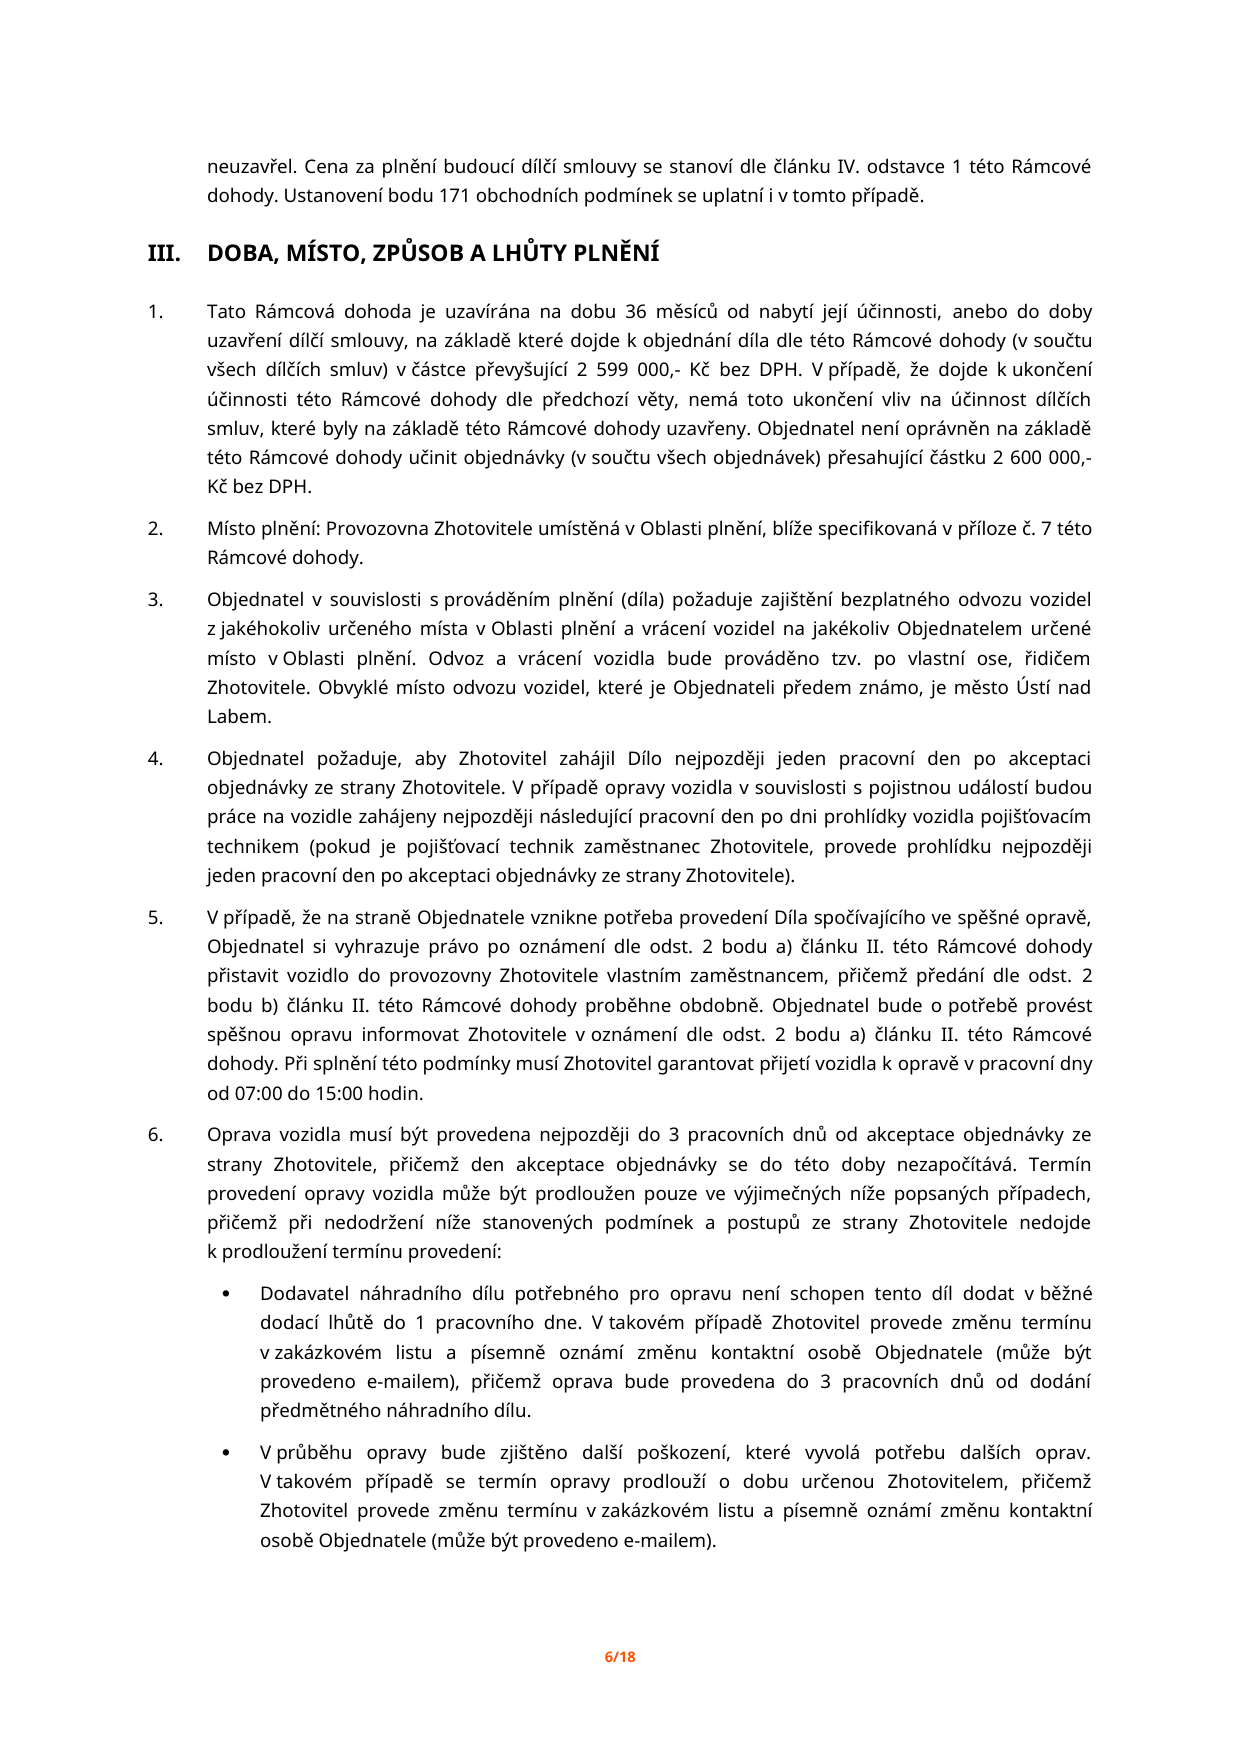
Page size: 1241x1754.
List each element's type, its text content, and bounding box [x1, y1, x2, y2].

list Místo plnění: Provozovna Zhotovitele umístěná v Oblasti plnění, blíže specifikovaná v příloze č. 7 této Rámcové dohody. [148, 515, 1092, 570]
list V průběhu opravy bude zjištěno další poškození, které vyvolá potřebu dalších oprav. V takovém případě se termín opravy prodlouží o dobu určenou Zhotovitelem, přičemž Zhotovitel provede změnu termínu v zakázkovém listu a písemně oznámí změnu kontaktní osobě Objednatele (může být provedeno e-mailem). [223, 1439, 1092, 1553]
text DOBA, MÍSTO, ZPŮSOB A LHŮTY PLNĚNÍ [148, 237, 1092, 268]
list Oprava vozidla musí být provedena nejpozději do 3 pracovních dnů od akceptace objednávky ze strany Zhotovitele, přičemž den akceptace objednávky se do této doby nezapočítává. Termín provedení opravy vozidla může být prodloužen pouze ve výjimečných níže popsaných případech, přičemž při nedodržení níže stanovených podmínek a postupů ze strany Zhotovitele nedojde k prodloužení termínu provedení: [148, 1122, 1092, 1264]
list V případě, že na straně Objednatele vznikne potřeba provedení Díla spočívajícího ve spěšné opravě, Objednatel si vyhrazuje právo po oznámení dle odst. 2 bodu a) článku II. této Rámcové dohody přistavit vozidlo do provozovny Zhotovitele vlastním zaměstnancem, přičemž předání dle odst. 2 bodu b) článku II. této Rámcové dohody proběhne obdobně. Objednatel bude o potřebě provést spěšnou opravu informovat Zhotovitele v oznámení dle odst. 2 bodu a) článku II. této Rámcové dohody. Při splnění této podmínky musí Zhotovitel garantovat přijetí vozidla k opravě v pracovní dny od 07:00 do 15:00 hodin. [148, 904, 1092, 1105]
list Objednatel v souvislosti s prováděním plnění (díla) požaduje zajištění bezplatného odvozu vozidel z jakéhokoliv určeného místa v Oblasti plnění a vrácení vozidel na jakékoliv Objednatelem určené místo v Oblasti plnění. Odvoz a vrácení vozidla bude prováděno tzv. po vlastní ose, řidičem Zhotovitele. Obvyklé místo odvozu vozidel, které je Objednateli předem známo, je město Ústí nad Labem. [148, 586, 1092, 729]
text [148, 153, 1092, 208]
list Tato Rámcová dohoda je uzavírána na dobu 36 měsíců od nabytí její účinnosti, anebo do doby uzavření dílčí smlouvy, na základě které dojde k objednání díla dle této Rámcové dohody (v součtu všech dílčích smluv) v částce převyšující 2 599 000,- Kč bez DPH. V případě, že dojde k ukončení účinnosti této Rámcové dohody dle předchozí věty, nemá toto ukončení vliv na účinnost dílčích smluv, které byly na základě této Rámcové dohody uzavřeny. Objednatel není oprávněn na základě této Rámcové dohody učinit objednávky (v součtu všech objednávek) přesahující částku 2 600 000,- Kč bez DPH. [148, 298, 1092, 499]
list Objednatel požaduje, aby Zhotovitel zahájil Dílo nejpozději jeden pracovní den po akceptaci objednávky ze strany Zhotovitele. V případě opravy vozidla v souvislosti s pojistnou událostí budou práce na vozidle zahájeny nejpozději následující pracovní den po dni prohlídky vozidla pojišťovacím technikem (pokud je pojišťovací technik zaměstnanec Zhotovitele, provede prohlídku nejpozději jeden pracovní den po akceptaci objednávky ze strany Zhotovitele). [148, 745, 1092, 888]
list Dodavatel náhradního dílu potřebného pro opravu není schopen tento díl dodat v běžné dodací lhůtě do 1 pracovního dne. V takovém případě Zhotovitel provede změnu termínu v zakázkovém listu a písemně oznámí změnu kontaktní osobě Objednatele (může být provedeno e-mailem), přičemž oprava bude provedena do 3 pracovních dnů od dodání předmětného náhradního dílu. [223, 1280, 1092, 1423]
